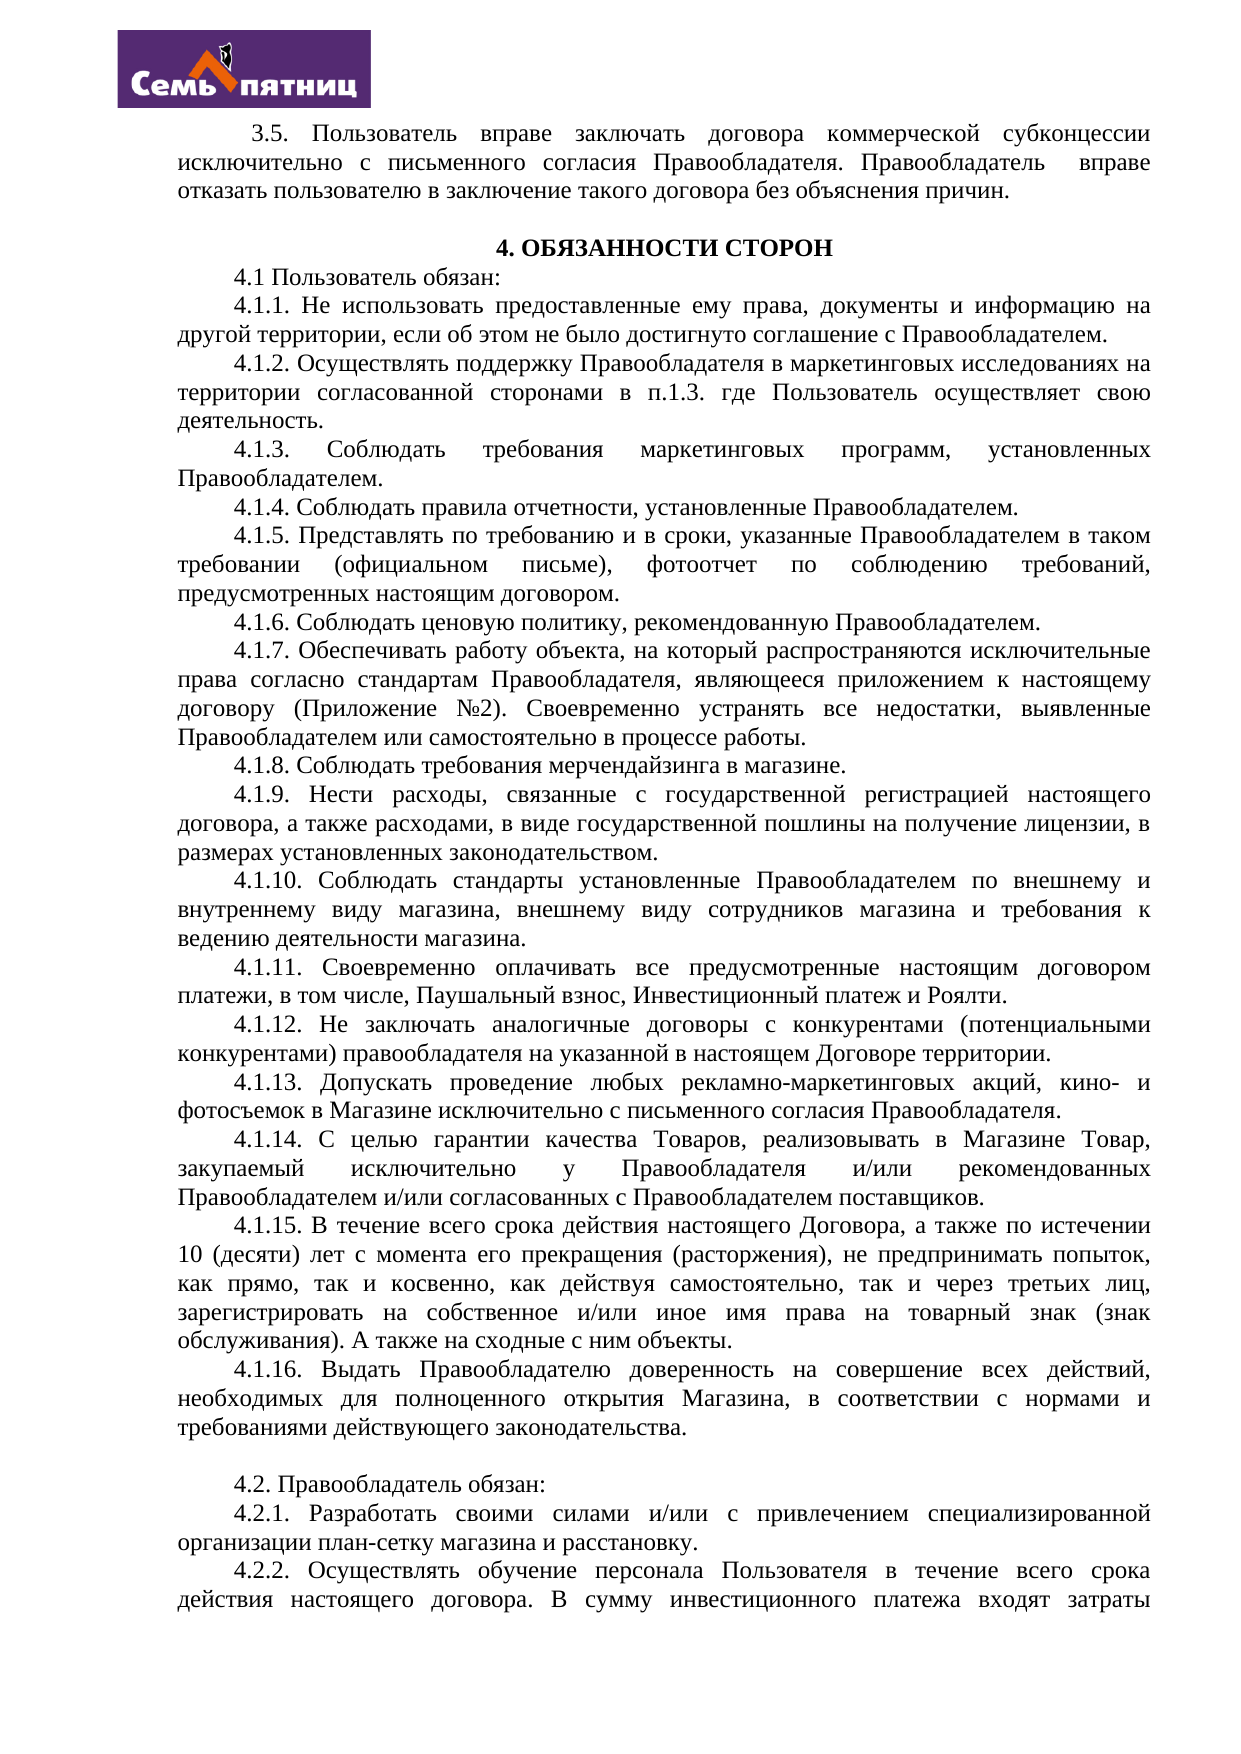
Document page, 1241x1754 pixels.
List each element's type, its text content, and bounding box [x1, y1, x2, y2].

text 4.1.3. Соблюдать требования маркетинговых программ, установленных Правообладателем. [177, 434, 1152, 492]
text 4.2. Правообладатель обязан: [177, 1469, 1152, 1498]
text 4.1.10. Соблюдать стандарты установленные Правообладателем по внешнему и внутреннему виду магазина, внешнему виду сотрудников магазина и требования к ведению деятельности магазина. [177, 866, 1152, 952]
text 4. ОБЯЗАННОСТИ СТОРОН [177, 233, 1152, 262]
text 4.1.14. С целью гарантии качества Товаров, реализовывать в Магазине Товар, закупаемый исключительно у Правообладателя и/или рекомендованных Правообладателем и/или согласованных с Правообладателем поставщиков. [177, 1124, 1152, 1211]
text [177, 1556, 1152, 1613]
picture [117, 30, 371, 108]
text 4.1.1. Не использовать предоставленные ему права, документы и информацию на другой территории, если об этом не было достигнуто соглашение с Правообладателем. [177, 291, 1152, 348]
text 4.1.8. Соблюдать требования мерчендайзинга в магазине. [177, 751, 1152, 779]
text 4.1.15. В течение всего срока действия настоящего Договора, а также по истечении 10 (десяти) лет с момента его прекращения (расторжения), не предпринимать попыток, как прямо, так и косвенно, как действуя самостоятельно, так и через третьих лиц, зарегистрировать на собственное и/или иное имя права на товарный знак (знак обслуживания). А также на сходные с ним объекты. [177, 1211, 1152, 1354]
text 4.1.9. Нести расходы, связанные с государственной регистрацией настоящего договора, а также расходами, в виде государственной пошлины на получение лицензии, в размерах установленных законодательством. [177, 779, 1152, 866]
text 4.1.4. Соблюдать правила отчетности, установленные Правообладателем. [177, 492, 1152, 521]
text 4.1 Пользователь обязан: [177, 262, 1152, 291]
text 4.1.16. Выдать Правообладателю доверенность на совершение всех действий, необходимых для полноценного открытия Магазина, в соответствии с нормами и требованиями действующего законодательства. [177, 1354, 1152, 1441]
text 3.5. Пользователь вправе заключать договора коммерческой субконцессии исключительно с письменного согласия Правообладателя. Правообладатель вправе отказать пользователю в заключение такого договора без объяснения причин. [177, 118, 1152, 204]
text 4.1.11. Своевременно оплачивать все предусмотренные настоящим договором платежи, в том числе, Паушальный взнос, Инвестиционный платеж и Роялти. [177, 952, 1152, 1009]
text 4.1.13. Допускать проведение любых рекламно-маркетинговых акций, кино- и фотосъемок в Магазине исключительно с письменного согласия Правообладателя. [177, 1067, 1152, 1124]
text 4.1.7. Обеспечивать работу объекта, на который распространяются исключительные права согласно стандартам Правообладателя, являющееся приложением к настоящему договору (Приложение №2). Своевременно устранять все недостатки, выявленные Правообладателем или самостоятельно в процессе работы. [177, 636, 1152, 751]
text 4.2.1. Разработать своими силами и/или с привлечением специализированной организации план-сетку магазина и расстановку. [177, 1498, 1152, 1556]
text 4.1.6. Соблюдать ценовую политику, рекомендованную Правообладателем. [177, 607, 1152, 636]
text 4.1.2. Осуществлять поддержку Правообладателя в маркетинговых исследованиях на территории согласованной сторонами в п.1.3. где Пользователь осуществляет свою деятельность. [177, 348, 1152, 434]
text 4.1.5. Представлять по требованию и в сроки, указанные Правообладателем в таком требовании (официальном письме), фотоотчет по соблюдению требований, предусмотренных настоящим договором. [177, 521, 1152, 607]
text 4.1.12. Не заключать аналогичные договоры с конкурентами (потенциальными конкурентами) правообладателя на указанной в настоящем Договоре территории. [177, 1009, 1152, 1067]
